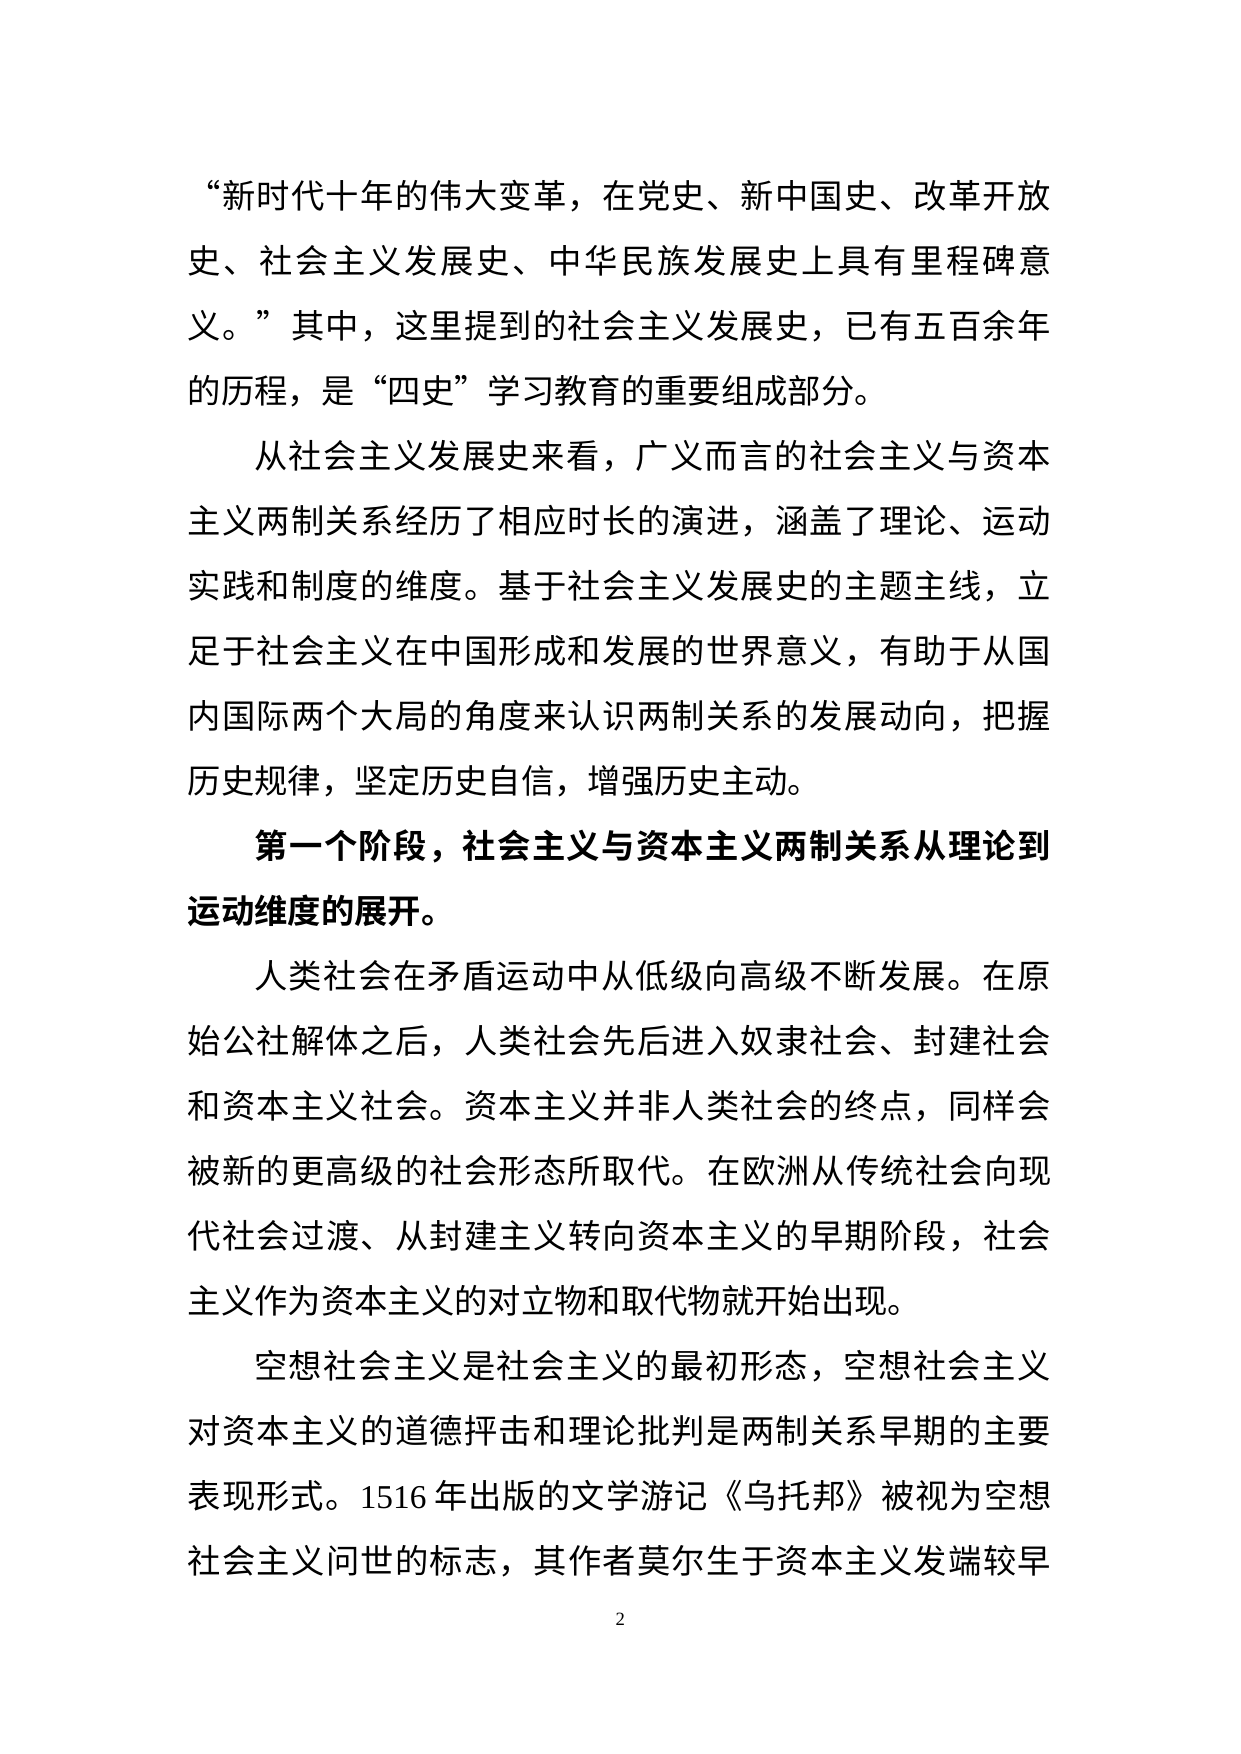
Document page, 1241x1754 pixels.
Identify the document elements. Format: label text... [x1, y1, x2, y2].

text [187, 1332, 1053, 1592]
text 人类社会在矛盾运动中从低级向高级不断发展。在原始公社解体之后，人类社会先后进入奴隶社会、封建社会和资本主义社会。资本主义并非人类社会的终点，同样会被新的更高级的社会形态所取代。在欧洲从传统社会向现代社会过渡、从封建主义转向资本主义的早期阶段，社会主义作为资本主义的对立物和取代物就开始出现。 [187, 942, 1053, 1332]
text 第一个阶段，社会主义与资本主义两制关系从理论到运动维度的展开。 [187, 812, 1053, 942]
text 从社会主义发展史来看，广义而言的社会主义与资本主义两制关系经历了相应时长的演进，涵盖了理论、运动、实践和制度的维度。基于社会主义发展史的主题主线，立足于社会主义在中国形成和发展的世界意义，有助于从国内国际两个大局的角度来认识两制关系的发展动向，把握历史规律，坚定历史自信，增强历史主动。 [187, 422, 1053, 812]
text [187, 162, 1053, 422]
